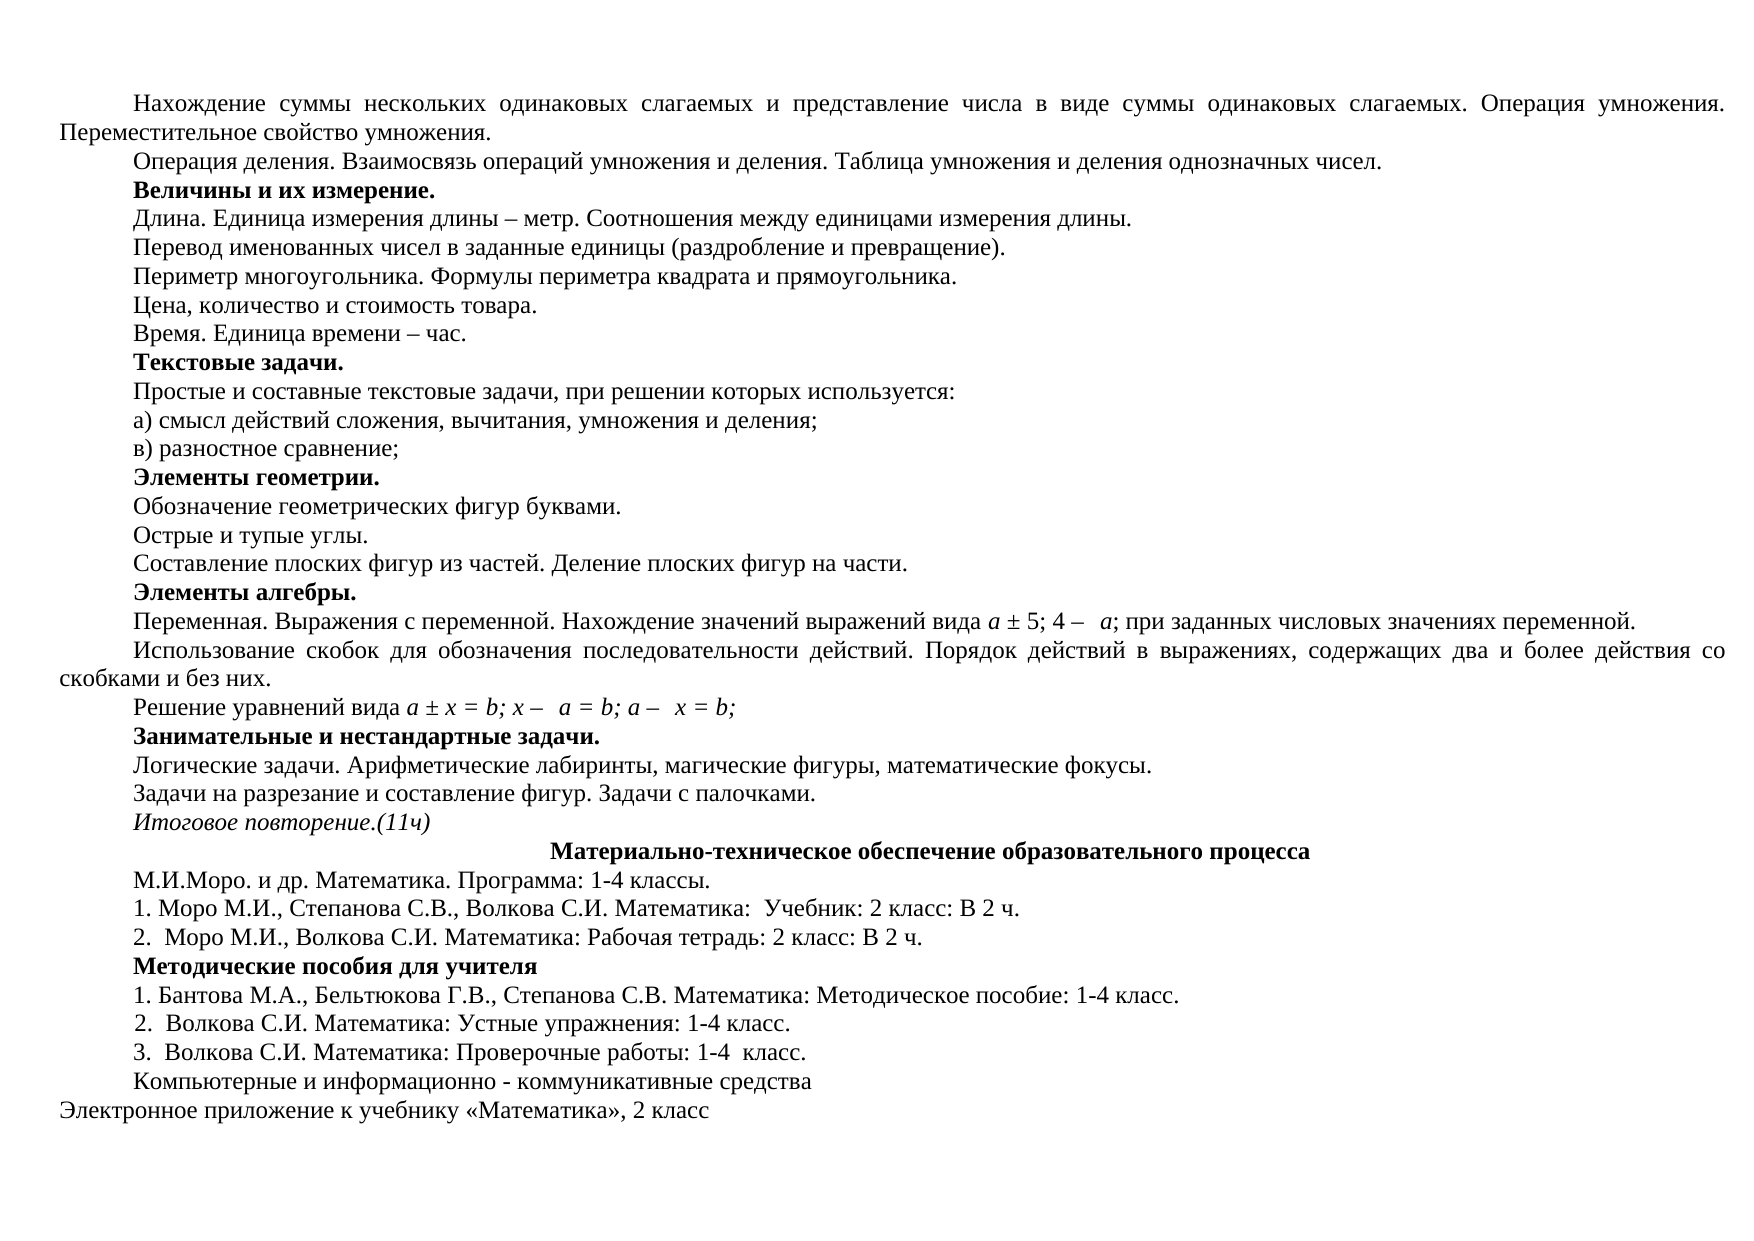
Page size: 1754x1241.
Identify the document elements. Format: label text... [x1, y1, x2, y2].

text Перевод именованных чисел в заданные единицы (раздробление и превращение). [59, 232, 1728, 261]
text 2. Моро М.И., Волкова С.И. Математика: Рабочая тетрадь: 2 класс: В 2 ч. [59, 922, 1728, 951]
text Цена, количество и стоимость товара. [59, 290, 1728, 318]
text Занимательные и нестандартные задачи. [59, 721, 1728, 750]
text а) смысл действий сложения, вычитания, умножения и деления; [59, 405, 1728, 433]
text Решение уравнений вида а ± х = b; х – а = b; а – х = b; [59, 692, 1728, 721]
text Задачи на разрезание и составление фигур. Задачи с палочками. [59, 778, 1728, 807]
text Обозначение геометрических фигур буквами. [59, 491, 1728, 520]
text 2. Волкова С.И. Математика: Устные упражнения: 1-4 класс. [59, 1008, 1728, 1037]
text 1. Бантова М.А., Бельтюкова Г.В., Степанова С.В. Математика: Методическое пособие: 1-4 класс. [59, 980, 1728, 1008]
text в) разностное сравнение; [59, 433, 1728, 462]
text Простые и составные текстовые задачи, при решении которых используется: [59, 376, 1728, 405]
text Периметр многоугольника. Формулы периметра квадрата и прямоугольника. [59, 261, 1728, 290]
text Время. Единица времени – час. [59, 318, 1728, 347]
text 1. Моро М.И., Степанова С.В., Волкова С.И. Математика: Учебник: 2 класс: В 2 ч. [59, 893, 1728, 922]
text Длина. Единица измерения длины – метр. Соотношения между единицами измерения длины. [59, 203, 1728, 232]
text Элементы геометрии. [59, 462, 1728, 491]
text Операция деления. Взаимосвязь операций умножения и деления. Таблица умножения и деления однозначных чисел. [59, 146, 1728, 175]
text Компьютерные и информационно - коммуникативные средства Электронное приложение к учебнику «Математика», 2 класс [59, 1066, 1728, 1123]
text Использование скобок для обозначения последовательности действий. Порядок действий в выражениях, содержащих два и более действия со скобками и без них. [59, 635, 1728, 692]
text Итоговое повторение.(11ч) [59, 807, 1728, 836]
text Величины и их измерение. [59, 175, 1728, 203]
text Элементы алгебры. [59, 577, 1728, 606]
text Текстовые задачи. [59, 347, 1728, 376]
text Методические пособия для учителя [59, 951, 1728, 980]
text Острые и тупые углы. [59, 520, 1728, 548]
text Переменная. Выражения с переменной. Нахождение значений выражений вида а ± 5; 4 – а; при заданных числовых значениях переменной. [59, 606, 1728, 635]
text Материально-техническое обеспечение образовательного процесса [59, 836, 1728, 865]
text М.И.Моро. и др. Математика. Программа: 1-4 классы. [59, 865, 1728, 893]
text Логические задачи. Арифметические лабиринты, магические фигуры, математические фокусы. [59, 750, 1728, 778]
text 3. Волкова С.И. Математика: Проверочные работы: 1-4 класс. [59, 1037, 1728, 1066]
text Нахождение суммы нескольких одинаковых слагаемых и представление числа в виде суммы одинаковых слагаемых. Операция умножения. Переместительное свойство умножения. [59, 88, 1728, 146]
text Составление плоских фигур из частей. Деление плоских фигур на части. [59, 548, 1728, 577]
